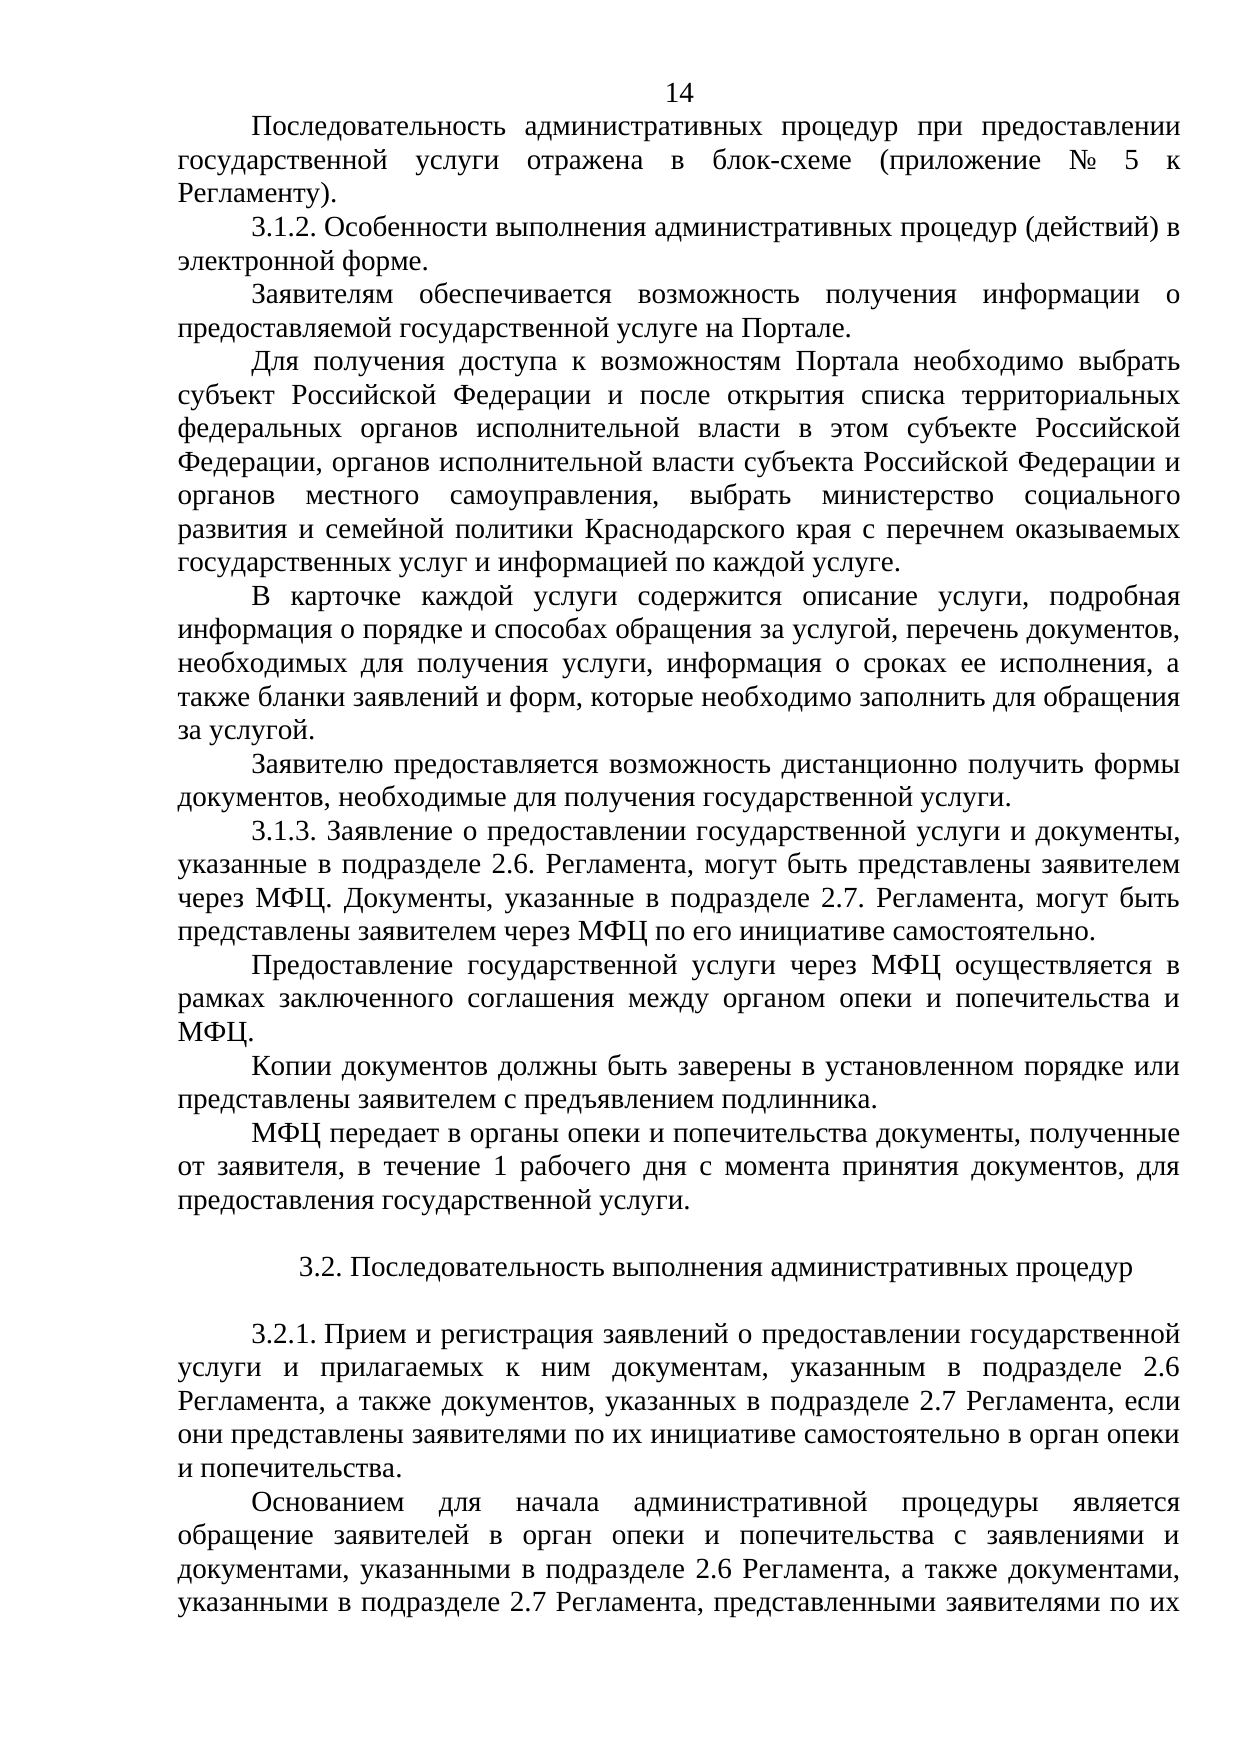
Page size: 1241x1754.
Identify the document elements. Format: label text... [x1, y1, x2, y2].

text Заявителям обеспечивается возможность получения информации о предоставляемой государственной услуге на Портале. [177, 276, 1181, 343]
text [177, 1484, 1181, 1618]
text В карточке каждой услуги содержится описание услуги, подробная информация о порядке и способах обращения за услугой, перечень документов, необходимых для получения услуги, информация о сроках ее исполнения, а также бланки заявлений и форм, которые необходимо заполнить для обращения за услугой. [177, 578, 1181, 746]
text Для получения доступа к возможностям Портала необходимо выбрать субъект Российской Федерации и после открытия списка территориальных федеральных органов исполнительной власти в этом субъекте Российской Федерации, органов исполнительной власти субъекта Российской Федерации и органов местного самоуправления, выбрать министерство социального развития и семейной политики Краснодарского края с перечнем оказываемых государственных услуг и информацией по каждой услуге. [177, 343, 1181, 578]
text 3.2. Последовательность выполнения административных процедур [177, 1249, 1181, 1282]
text 3.2.1. Прием и регистрация заявлений о предоставлении государственной услуги и прилагаемых к ним документам, указанным в подразделе 2.6 Регламента, а также документов, указанных в подразделе 2.7 Регламента, если они представлены заявителями по их инициативе самостоятельно в орган опеки и попечительства. [177, 1316, 1181, 1484]
text Предоставление государственной услуги через МФЦ осуществляется в рамках заключенного соглашения между органом опеки и попечительства и МФЦ. [177, 947, 1181, 1048]
text 3.1.2. Особенности выполнения административных процедур (действий) в электронной форме. [177, 209, 1181, 276]
text Копии документов должны быть заверены в установленном порядке или представлены заявителем с предъявлением подлинника. [177, 1048, 1181, 1115]
text Последовательность административных процедур при предоставлении государственной услуги отражена в блок-схеме (приложение № 5 к Регламенту). [177, 108, 1181, 209]
text Заявителю предоставляется возможность дистанционно получить формы документов, необходимые для получения государственной услуги. [177, 746, 1181, 813]
text МФЦ передает в органы опеки и попечительства документы, полученные от заявителя, в течение 1 рабочего дня с момента принятия документов, для предоставления государственной услуги. [177, 1115, 1181, 1215]
text 3.1.3. Заявление о предоставлении государственной услуги и документы, указанные в подразделе 2.6. Регламента, могут быть представлены заявителем через МФЦ. Документы, указанные в подразделе 2.7. Регламента, могут быть представлены заявителем через МФЦ по его инициативе самостоятельно. [177, 813, 1181, 947]
